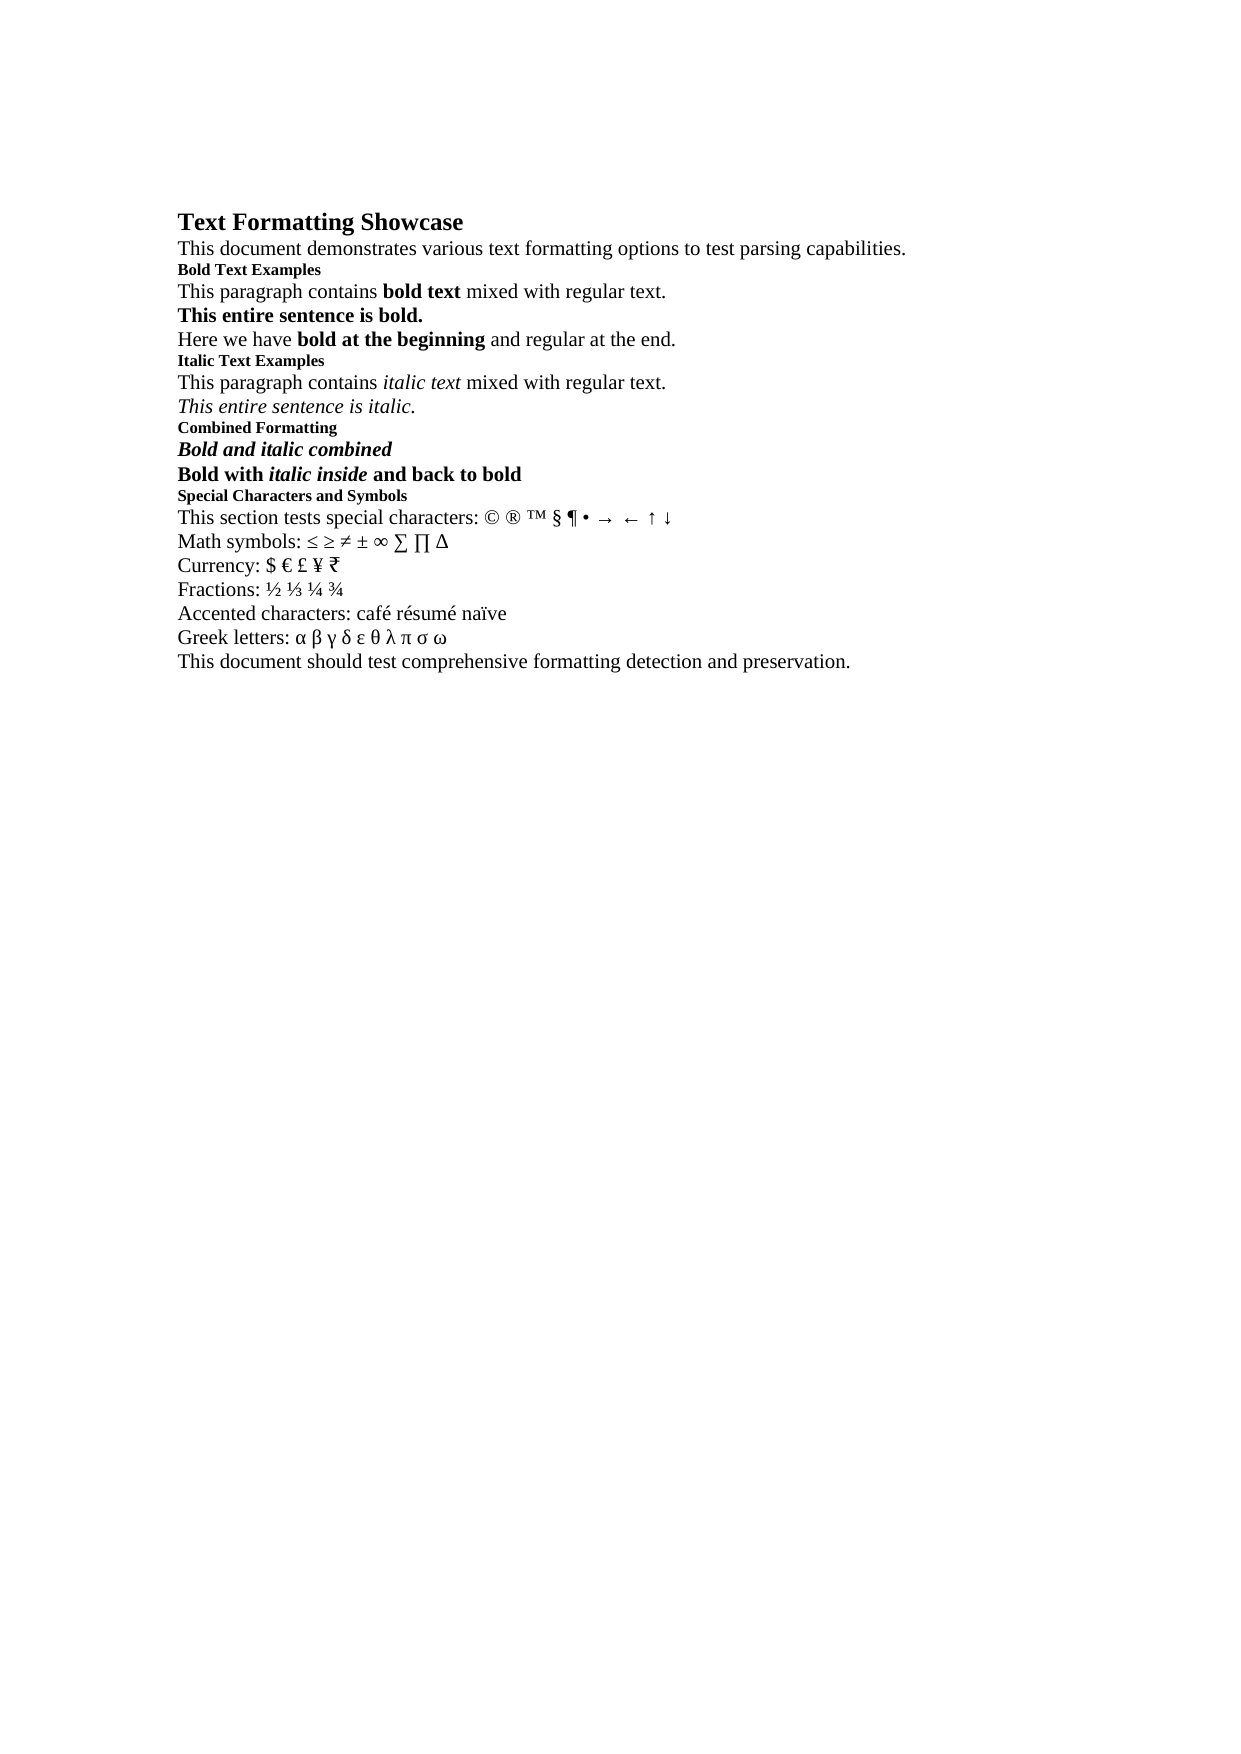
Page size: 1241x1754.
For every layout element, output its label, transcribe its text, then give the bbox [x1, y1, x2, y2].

text Greek letters: α β γ δ ε θ λ π σ ω [177, 625, 1063, 649]
text Math symbols: ≤ ≥ ≠ ± ∞ ∑ ∏ ∆ [177, 529, 1063, 553]
text This document demonstrates various text formatting options to test parsing capabilities. [177, 236, 1063, 259]
text This document should test comprehensive formatting detection and preservation. [177, 649, 1063, 673]
text This entire sentence is italic. [177, 394, 1063, 418]
text Italic Text Examples [177, 351, 1063, 370]
text Bold and italic combined [177, 437, 1063, 461]
text Bold with italic inside and back to bold [177, 461, 1063, 486]
text Text Formatting Showcase [177, 207, 1063, 236]
text Fractions: ½ ⅓ ¼ ¾ [177, 577, 1063, 601]
text Accented characters: café résumé naïve [177, 601, 1063, 625]
text Currency: $ € £ ¥ ₹ [177, 553, 1063, 577]
text Special Characters and Symbols [177, 486, 1063, 505]
text Bold Text Examples [177, 259, 1063, 279]
text This paragraph contains bold text mixed with regular text. [177, 279, 1063, 303]
text Combined Formatting [177, 418, 1063, 437]
text This paragraph contains italic text mixed with regular text. [177, 370, 1063, 394]
text Here we have bold at the beginning and regular at the end. [177, 327, 1063, 351]
text This entire sentence is bold. [177, 303, 1063, 327]
text This section tests special characters: © ® ™ § ¶ • → ← ↑ ↓ [177, 505, 1063, 529]
